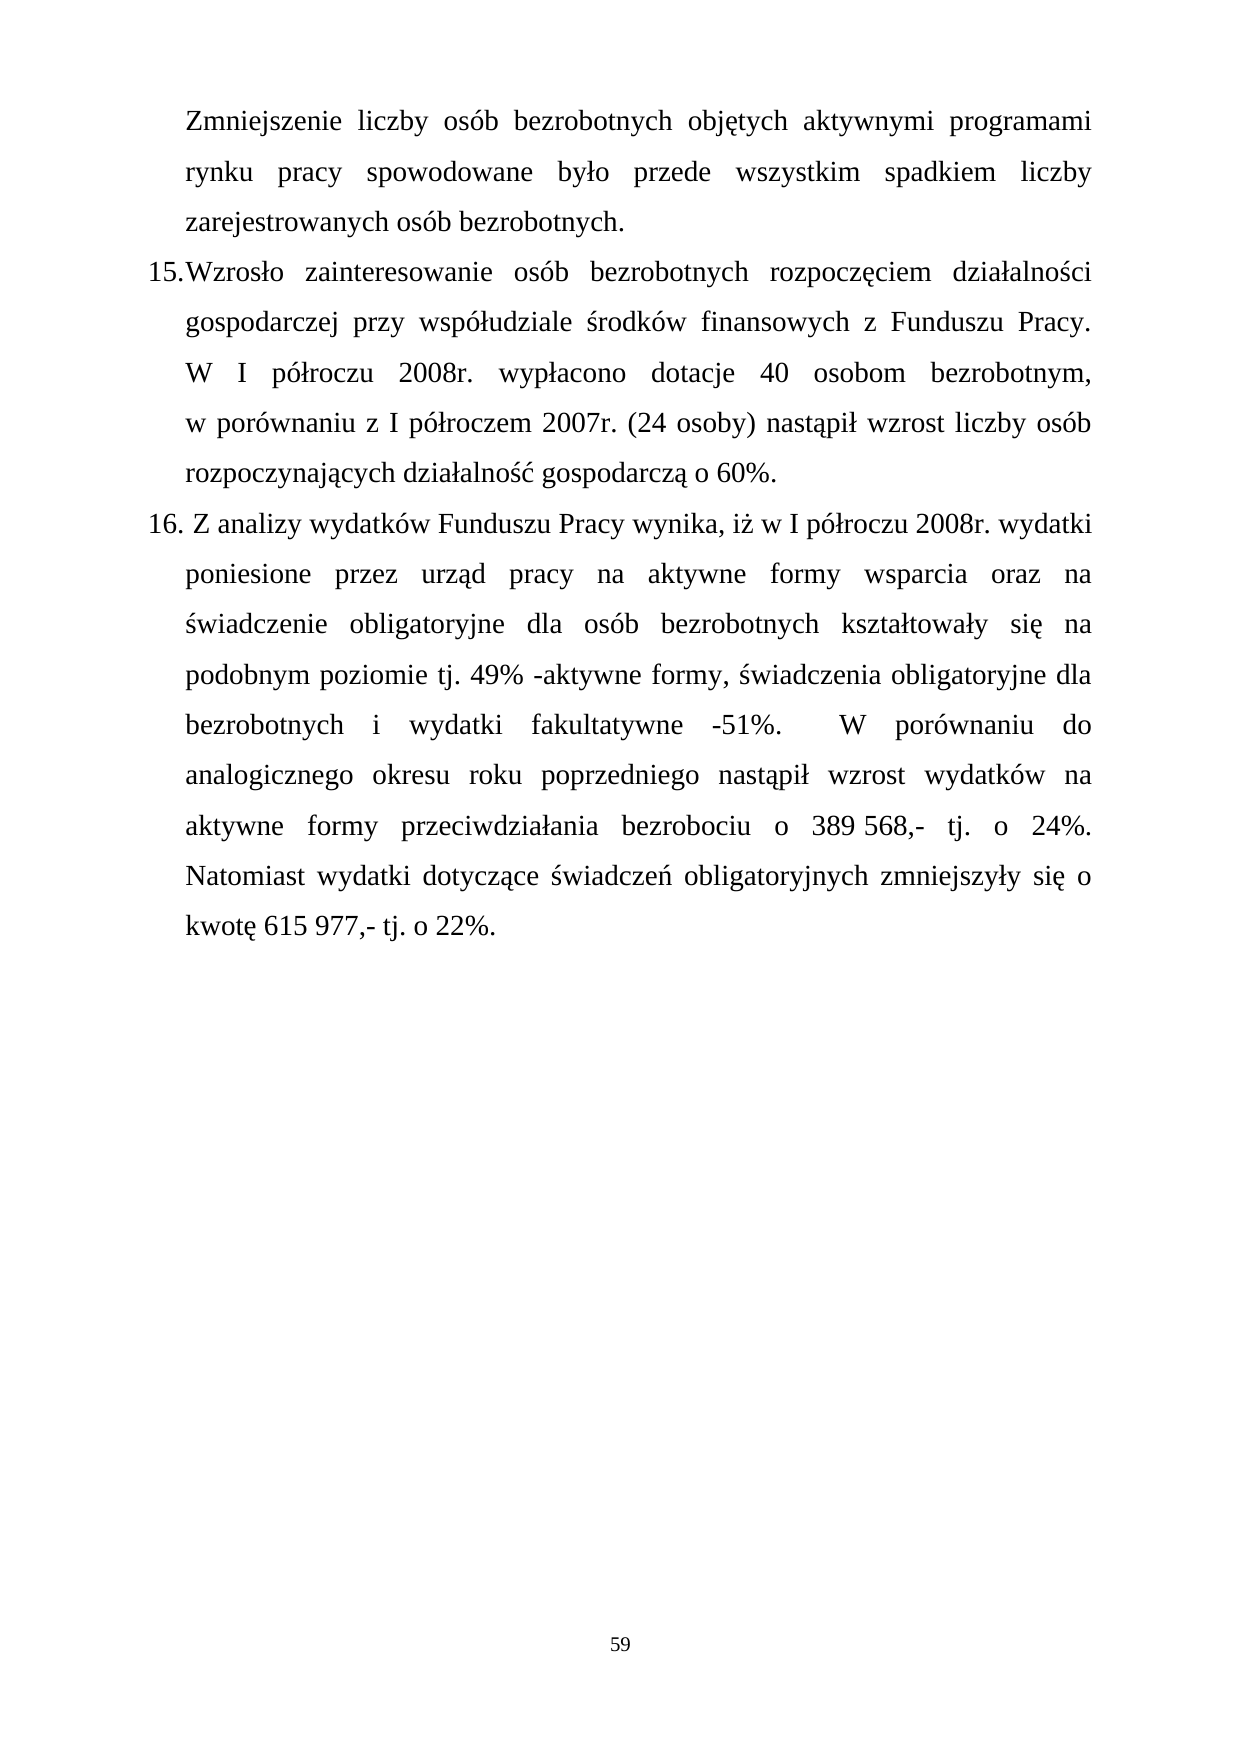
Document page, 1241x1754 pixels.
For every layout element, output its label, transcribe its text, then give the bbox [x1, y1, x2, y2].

list Z analizy wydatków Funduszu Pracy wynika, iż w I półroczu 2008r. wydatki poniesione przez urząd pracy na aktywne formy wsparcia oraz na świadczenie obligatoryjne dla osób bezrobotnych kształtowały się na podobnym poziomie tj. 49% -aktywne formy, świadczenia obligatoryjne dla bezrobotnych i wydatki fakultatywne -51%. W porównaniu do analogicznego okresu roku poprzedniego nastąpił wzrost wydatków na aktywne formy przeciwdziałania bezrobociu o 389 568,- tj. o 24%. Natomiast wydatki dotyczące świadczeń obligatoryjnych zmniejszyły się o kwotę 615 977,- tj. o 22%. [148, 506, 1092, 942]
text Zmniejszenie liczby osób bezrobotnych objętych aktywnymi programami rynku pracy spowodowane było przede wszystkim spadkiem liczby zarejestrowanych osób bezrobotnych. [185, 103, 1092, 237]
list Wzrosło zainteresowanie osób bezrobotnych rozpoczęciem działalności gospodarczej przy współudziale środków finansowych z Funduszu Pracy. W I półroczu 2008r. wypłacono dotacje 40 osobom bezrobotnym, w porównaniu z I półroczem 2007r. (24 osoby) nastąpił wzrost liczby osób rozpoczynających działalność gospodarczą o 60%. [148, 254, 1092, 489]
